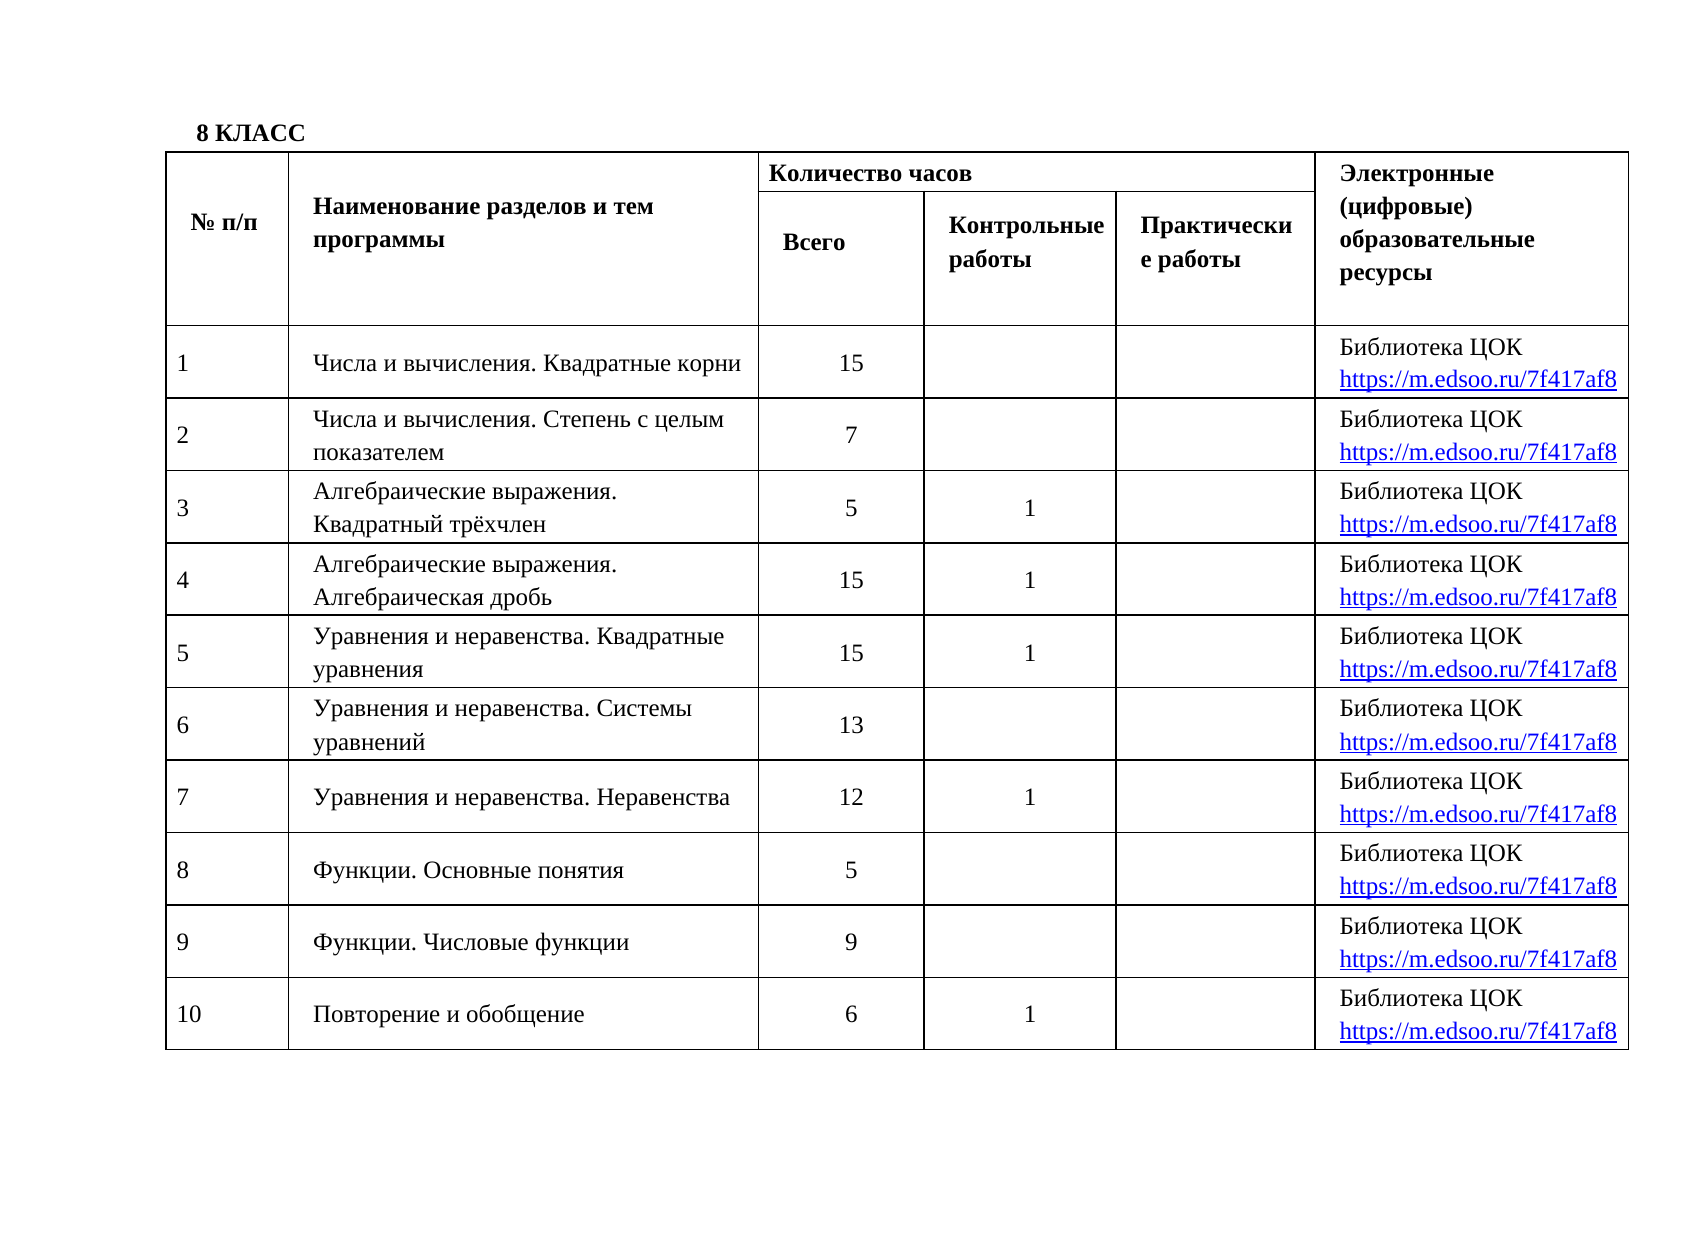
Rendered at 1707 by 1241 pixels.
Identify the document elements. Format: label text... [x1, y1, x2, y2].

table_cell 6 [167, 688, 288, 759]
table_cell Числа и вычисления. Степень с целым показателем [289, 399, 758, 469]
table_cell [1117, 326, 1314, 397]
table_cell Библиотека ЦОК https://m.edsoo.ru/7f417af8 [1316, 544, 1628, 614]
table_cell 8 [167, 833, 288, 904]
table_cell [1117, 688, 1314, 759]
table_cell 7 [759, 399, 923, 469]
table_cell Библиотека ЦОК https://m.edsoo.ru/7f417af8 [1316, 833, 1628, 904]
table_cell 1 [925, 616, 1115, 687]
table_cell 9 [759, 906, 923, 976]
table_cell Библиотека ЦОК https://m.edsoo.ru/7f417af8 [1316, 978, 1628, 1049]
table_cell [1117, 616, 1314, 687]
table_cell Библиотека ЦОК https://m.edsoo.ru/7f417af8 [1316, 471, 1628, 542]
table_cell [925, 688, 1115, 759]
table_cell Повторение и обобщение [289, 978, 758, 1049]
table_cell 15 [759, 326, 923, 397]
table_cell 12 [759, 761, 923, 832]
table_header Количество часов [759, 153, 1314, 191]
table_cell 5 [759, 471, 923, 542]
text 8 КЛАСС [190, 118, 1618, 147]
table_cell 2 [167, 399, 288, 469]
table_cell Алгебраические выражения. Алгебраическая дробь [289, 544, 758, 614]
table_cell Библиотека ЦОК https://m.edsoo.ru/7f417af8 [1316, 761, 1628, 832]
table_cell 7 [167, 761, 288, 832]
table_cell Библиотека ЦОК https://m.edsoo.ru/7f417af8 [1316, 399, 1628, 469]
table_cell Уравнения и неравенства. Системы уравнений [289, 688, 758, 759]
table_cell [1117, 833, 1314, 904]
table_cell 15 [759, 544, 923, 614]
table_cell [925, 833, 1115, 904]
table_cell Библиотека ЦОК https://m.edsoo.ru/7f417af8 [1316, 326, 1628, 397]
table_cell 1 [925, 471, 1115, 542]
table_cell [925, 906, 1115, 976]
table_cell Контрольные работы [925, 192, 1115, 325]
table_cell [1117, 544, 1314, 614]
table_cell Алгебраические выражения. Квадратный трёхчлен [289, 471, 758, 542]
table_cell 4 [167, 544, 288, 614]
table_header № п/п [167, 153, 288, 325]
table_cell [1117, 471, 1314, 542]
table_cell 3 [167, 471, 288, 542]
table_cell Числа и вычисления. Квадратные корни [289, 326, 758, 397]
table_cell 5 [167, 616, 288, 687]
table_cell 1 [167, 326, 288, 397]
table_cell Практические работы [1117, 192, 1314, 325]
table_cell [925, 326, 1115, 397]
table_cell Уравнения и неравенства. Неравенства [289, 761, 758, 832]
table_cell Библиотека ЦОК https://m.edsoo.ru/7f417af8 [1316, 688, 1628, 759]
table_cell Библиотека ЦОК https://m.edsoo.ru/7f417af8 [1316, 906, 1628, 976]
table_header Наименование разделов и тем программы [289, 153, 758, 325]
table_cell [1117, 399, 1314, 469]
table_cell 1 [925, 978, 1115, 1049]
table_cell 1 [925, 544, 1115, 614]
table_cell Библиотека ЦОК https://m.edsoo.ru/7f417af8 [1316, 616, 1628, 687]
table_cell 6 [759, 978, 923, 1049]
table_cell 5 [759, 833, 923, 904]
table_cell 10 [167, 978, 288, 1049]
table_cell [1117, 906, 1314, 976]
table_cell 13 [759, 688, 923, 759]
table_cell 1 [925, 761, 1115, 832]
table_cell 9 [167, 906, 288, 976]
table_cell Функции. Основные понятия [289, 833, 758, 904]
table_cell Всего [759, 192, 923, 325]
table_cell 15 [759, 616, 923, 687]
table_cell [1117, 761, 1314, 832]
table_header Электронные (цифровые) образовательные ресурсы [1316, 153, 1628, 325]
table_cell Уравнения и неравенства. Квадратные уравнения [289, 616, 758, 687]
table_cell [925, 399, 1115, 469]
table_cell [1117, 978, 1314, 1049]
table_cell Функции. Числовые функции [289, 906, 758, 976]
